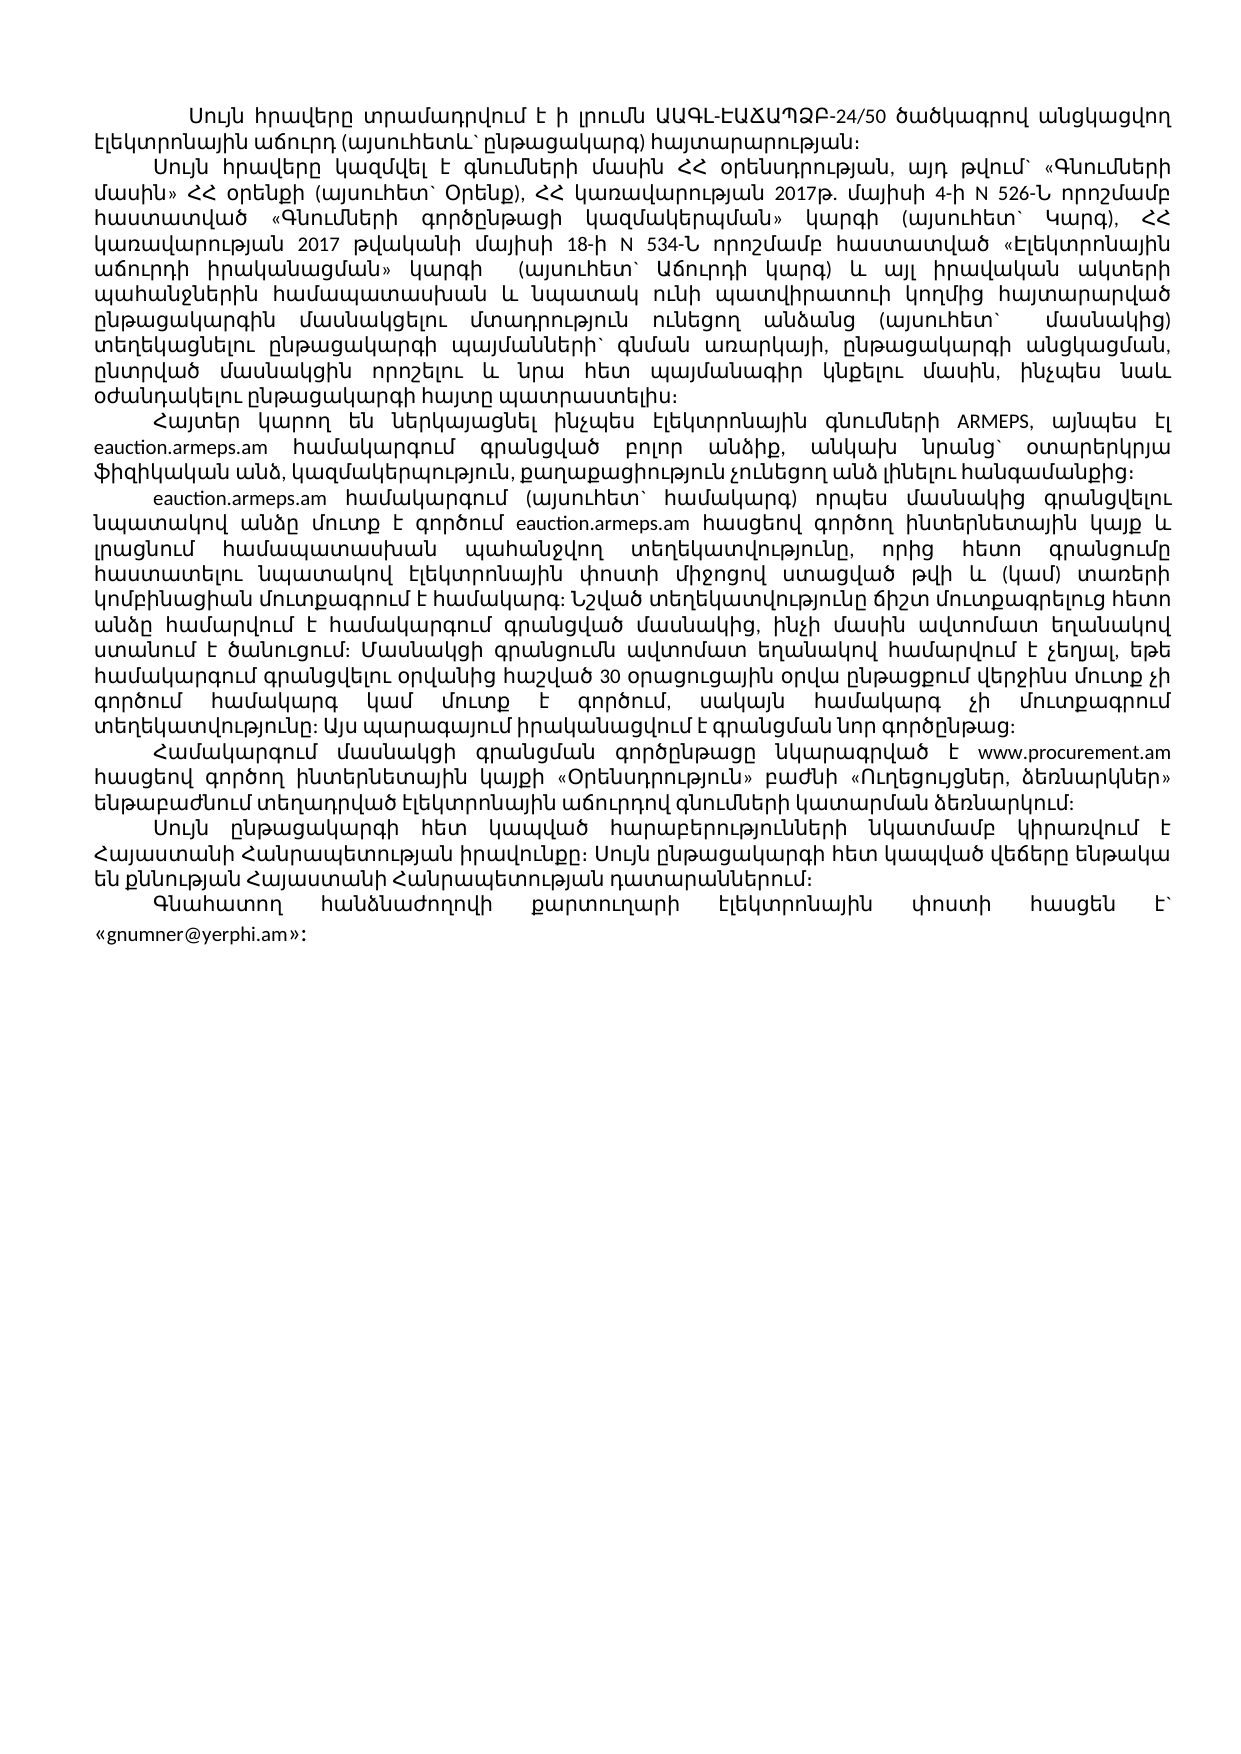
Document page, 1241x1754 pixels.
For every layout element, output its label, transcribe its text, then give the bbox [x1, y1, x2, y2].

text Համակարգում մասնակցի գրանցման գործընթացը նկարագրված է www.procurement.am հասցեով գործող ինտերնետային կայքի «Օրենսդրություն» բաժնի «Ուղեցույցներ, ձեռնարկներ» ենթաբաժնում տեղադրված էլեկտրոնային աճուրդով գնումների կատարման ձեռնարկում: [94, 739, 1171, 815]
text Սույն ընթացակարգի հետ կապված հարաբերությունների նկատմամբ կիրառվում է Հայաստանի Հանրապետության իրավունքը։ Սույն ընթացակարգի հետ կապված վեճերը ենթակա են քննության Հայաստանի Հանրապետության դատարաններում։ [94, 815, 1171, 892]
text Սույն հրավերը տրամադրվում է ի լրումն ԱԱԳԼ-ԷԱՃԱՊՁԲ-24/50 ծածկագրով անցկացվող էլեկտրոնային աճուրդ (այսուհետև` ընթացակարգ) հայտարարության։ [94, 104, 1171, 154]
text Գնահատող հանձնաժողովի քարտուղարի էլեկտրոնային փոստի հասցեն է` «gnumner@yerphi.am»: [94, 892, 1171, 948]
text eauction.armeps.am համակարգում (այսուհետ` համակարգ) որպես մասնակից գրանցվելու նպատակով անձը մուտք է գործում eauction.armeps.am հասցեով գործող ինտերնետային կայք և լրացնում համապատասխան պահանջվող տեղեկատվությունը, որից հետո գրանցումը հաստատելու նպատակով էլեկտրոնային փոստի միջոցով ստացված թվի և (կամ) տառերի կոմբինացիան մուտքագրում է համակարգ: Նշված տեղեկատվությունը ճիշտ մուտքագրելուց հետո անձը համարվում է համակարգում գրանցված մասնակից, ինչի մասին ավտոմատ եղանակով ստանում է ծանուցում: Մասնակցի գրանցումն ավտոմատ եղանակով համարվում է չեղյալ, եթե համակարգում գրանցվելու օրվանից հաշված 30 օրացուցային օրվա ընթացքում վերջինս մուտք չի գործում համակարգ կամ մուտք է գործում, սակայն համակարգ չի մուտքագրում տեղեկատվությունը: Այս պարագայում իրականացվում է գրանցման նոր գործընթաց: [94, 485, 1171, 739]
text Հայտեր կարող են ներկայացնել ինչպես էլեկտրոնային գնումների ARMEPS, այնպես էլ eauction.armeps.am համակարգում գրանցված բոլոր անձիք, անկախ նրանց` օտարերկրյա ֆիզիկական անձ, կազմակերպություն, քաղաքացիություն չունեցող անձ լինելու հանգամանքից։ [94, 409, 1171, 485]
text Սույն հրավերը կազմվել է գնումների մասին ՀՀ օրենսդրության, այդ թվում` «Գնումների մասին» ՀՀ օրենքի (այսուհետ` Օրենք), ՀՀ կառավարության 2017թ. մայիսի 4-ի N 526-Ն որոշմամբ հաստատված «Գնումների գործընթացի կազմակերպման» կարգի (այսուհետ` Կարգ), ՀՀ կառավարության 2017 թվականի մայիսի 18-ի N 534-Ն որոշմամբ հաստատված «Էլեկտրոնային աճուրդի իրականացման» կարգի (այսուհետ` Աճուրդի կարգ) և այլ իրավական ակտերի պահանջներին համապատասխան և նպատակ ունի պատվիրատուի կողմից հայտարարված ընթացակարգին մասնակցելու մտադրություն ունեցող անձանց (այսուհետ` մասնակից) տեղեկացնելու ընթացակարգի պայմանների` գնման առարկայի, ընթացակարգի անցկացման, ընտրված մասնակցին որոշելու և նրա հետ պայմանագիր կնքելու մասին, ինչպես նաև օժանդակելու ընթացակարգի հայտը պատրաստելիս։ [94, 154, 1171, 409]
